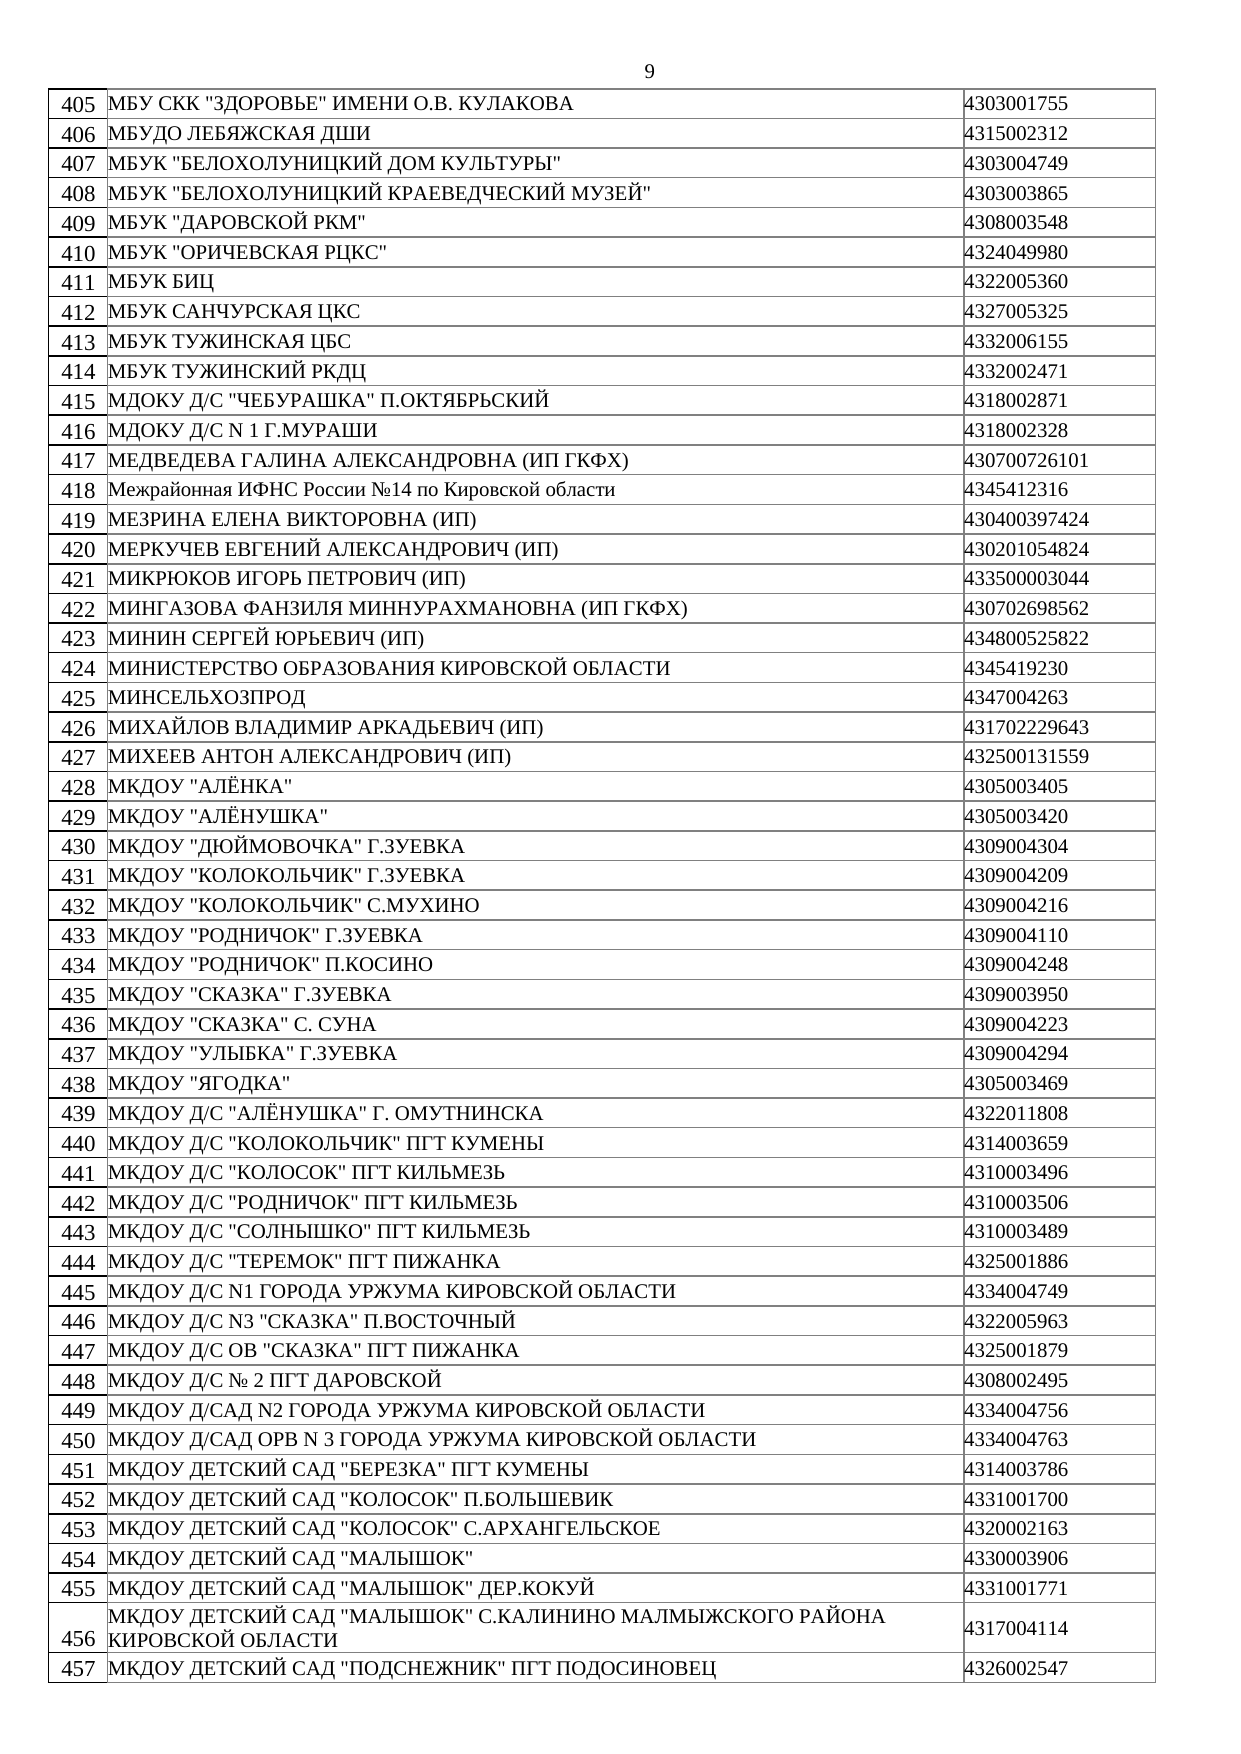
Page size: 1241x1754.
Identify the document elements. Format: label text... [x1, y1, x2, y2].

table_cell 4303001755 [965, 90, 1155, 117]
table_cell 445 [49, 1277, 107, 1305]
table_cell 453 [49, 1515, 107, 1542]
table_cell 432 [49, 891, 107, 919]
table_cell 4309004294 [965, 1040, 1155, 1067]
table_cell МКДОУ "СКАЗКА" С. СУНА [108, 1010, 963, 1038]
table_cell МКДОУ ДЕТСКИЙ САД "КОЛОСОК" П.БОЛЬШЕВИК [108, 1485, 963, 1513]
table_cell 4322011808 [965, 1099, 1155, 1127]
table_cell 4318002328 [965, 416, 1155, 444]
table_cell 413 [49, 327, 107, 355]
table_cell 435 [49, 980, 107, 1008]
table_cell МКДОУ "ЯГОДКА" [108, 1069, 963, 1097]
table_cell МКДОУ Д/САД N2 ГОРОДА УРЖУМА КИРОВСКОЙ ОБЛАСТИ [108, 1396, 963, 1424]
table_cell 4303004749 [965, 149, 1155, 177]
table_cell 408 [49, 178, 107, 207]
table_cell 433 [49, 921, 107, 949]
table_cell МКДОУ ДЕТСКИЙ САД "КОЛОСОК" С.АРХАНГЕЛЬСКОЕ [108, 1515, 963, 1542]
table_cell МКДОУ Д/С "КОЛОКОЛЬЧИК" ПГТ КУМЕНЫ [108, 1128, 963, 1157]
table_cell 4309004216 [965, 891, 1155, 919]
table_cell МБУК "БЕЛОХОЛУНИЦКИЙ КРАЕВЕДЧЕСКИЙ МУЗЕЙ" [108, 178, 963, 207]
table_cell 4305003469 [965, 1069, 1155, 1097]
table_cell МКДОУ "РОДНИЧОК" Г.ЗУЕВКА [108, 921, 963, 949]
table_cell МБУ СКК "ЗДОРОВЬЕ" ИМЕНИ О.В. КУЛАКОВА [108, 90, 963, 117]
table_cell 4345412316 [965, 475, 1155, 503]
table_cell МДОКУ Д/С "ЧЕБУРАШКА" П.ОКТЯБРЬСКИЙ [108, 386, 963, 414]
table_cell 406 [49, 119, 107, 147]
table_cell 412 [49, 297, 107, 325]
table_cell 433500003044 [965, 565, 1155, 592]
table_cell 447 [49, 1336, 107, 1364]
table_cell 4305003420 [965, 802, 1155, 830]
table_cell 454 [49, 1544, 107, 1572]
table_cell МБУК "ДАРОВСКОЙ РКМ" [108, 208, 963, 236]
table_cell 444 [49, 1247, 107, 1275]
table_cell МКДОУ Д/С ОВ "СКАЗКА" ПГТ ПИЖАНКА [108, 1336, 963, 1364]
table_cell 4303003865 [965, 178, 1155, 207]
table_cell 4309004110 [965, 921, 1155, 949]
table_cell 430400397424 [965, 505, 1155, 533]
table_cell МИНИСТЕРСТВО ОБРАЗОВАНИЯ КИРОВСКОЙ ОБЛАСТИ [108, 653, 963, 682]
table_cell 4330003906 [965, 1544, 1155, 1572]
table_cell 4327005325 [965, 297, 1155, 325]
table_cell МКДОУ "КОЛОКОЛЬЧИК" С.МУХИНО [108, 891, 963, 919]
table_cell МИКРЮКОВ ИГОРЬ ПЕТРОВИЧ (ИП) [108, 565, 963, 592]
table_cell 434 [49, 950, 107, 978]
table_cell 418 [49, 475, 107, 503]
table_cell 415 [49, 386, 107, 414]
table_cell 432500131559 [965, 743, 1155, 771]
table_cell 4314003659 [965, 1128, 1155, 1157]
table_cell 4314003786 [965, 1455, 1155, 1483]
table_cell МКДОУ Д/САД ОРВ N 3 ГОРОДА УРЖУМА КИРОВСКОЙ ОБЛАСТИ [108, 1425, 963, 1453]
table_cell МКДОУ Д/С "СОЛНЫШКО" ПГТ КИЛЬМЕЗЬ [108, 1218, 963, 1246]
table_cell 409 [49, 208, 107, 236]
table_cell 4317004114 [965, 1603, 1155, 1652]
table_cell 405 [49, 90, 107, 117]
table_cell МКДОУ "КОЛОКОЛЬЧИК" Г.ЗУЕВКА [108, 861, 963, 889]
table_cell 437 [49, 1040, 107, 1067]
table_cell 4309003950 [965, 980, 1155, 1008]
table_cell 426 [49, 713, 107, 741]
table_cell МКДОУ Д/С № 2 ПГТ ДАРОВСКОЙ [108, 1366, 963, 1394]
table_cell 419 [49, 505, 107, 533]
table_cell 446 [49, 1307, 107, 1335]
table_cell 431702229643 [965, 713, 1155, 741]
table_cell 425 [49, 683, 107, 711]
table_cell 4322005963 [965, 1307, 1155, 1335]
table_cell 421 [49, 565, 107, 592]
table_cell 410 [49, 238, 107, 266]
table_cell 4331001700 [965, 1485, 1155, 1513]
table_cell МБУК "БЕЛОХОЛУНИЦКИЙ ДОМ КУЛЬТУРЫ" [108, 149, 963, 177]
table_cell 4309004223 [965, 1010, 1155, 1038]
table_cell МКДОУ "ДЮЙМОВОЧКА" Г.ЗУЕВКА [108, 832, 963, 860]
table_cell МИНГАЗОВА ФАНЗИЛЯ МИННУРАХМАНОВНА (ИП ГКФХ) [108, 594, 963, 622]
table_cell 436 [49, 1010, 107, 1038]
table_cell 4305003405 [965, 772, 1155, 800]
table_cell 407 [49, 149, 107, 177]
table_cell МКДОУ Д/С "РОДНИЧОК" ПГТ КИЛЬМЕЗЬ [108, 1188, 963, 1216]
table_cell МКДОУ Д/С "АЛЁНУШКА" Г. ОМУТНИНСКА [108, 1099, 963, 1127]
table_cell 430702698562 [965, 594, 1155, 622]
table_cell 440 [49, 1128, 107, 1157]
table_cell 4334004756 [965, 1396, 1155, 1424]
table_cell МКДОУ "РОДНИЧОК" П.КОСИНО [108, 950, 963, 978]
table_cell МКДОУ ДЕТСКИЙ САД "БЕРЕЗКА" ПГТ КУМЕНЫ [108, 1455, 963, 1483]
table_cell 443 [49, 1218, 107, 1246]
table_cell МБУК САНЧУРСКАЯ ЦКС [108, 297, 963, 325]
table_cell 449 [49, 1396, 107, 1424]
table_cell 4308002495 [965, 1366, 1155, 1394]
table_cell 4324049980 [965, 238, 1155, 266]
table_cell 451 [49, 1455, 107, 1483]
table_cell 438 [49, 1069, 107, 1097]
table_cell 4309004248 [965, 950, 1155, 978]
table_cell МКДОУ Д/С "КОЛОСОК" ПГТ КИЛЬМЕЗЬ [108, 1158, 963, 1186]
table_cell 430700726101 [965, 446, 1155, 474]
table_cell 442 [49, 1188, 107, 1216]
table_cell МИХЕЕВ АНТОН АЛЕКСАНДРОВИЧ (ИП) [108, 743, 963, 771]
table_cell МКДОУ Д/С N1 ГОРОДА УРЖУМА КИРОВСКОЙ ОБЛАСТИ [108, 1277, 963, 1305]
table_cell МИНИН СЕРГЕЙ ЮРЬЕВИЧ (ИП) [108, 624, 963, 652]
table_cell 4331001771 [965, 1574, 1155, 1602]
table_cell МКДОУ ДЕТСКИЙ САД "МАЛЫШОК" С.КАЛИНИНО МАЛМЫЖСКОГО РАЙОНА КИРОВСКОЙ ОБЛАСТИ [108, 1603, 963, 1652]
table_cell МКДОУ "УЛЫБКА" Г.ЗУЕВКА [108, 1040, 963, 1067]
table_cell 428 [49, 772, 107, 800]
table_cell МКДОУ Д/С "ТЕРЕМОК" ПГТ ПИЖАНКА [108, 1247, 963, 1275]
table_cell 430 [49, 832, 107, 860]
table_cell 414 [49, 357, 107, 385]
table_cell 423 [49, 624, 107, 652]
table_cell МЕЗРИНА ЕЛЕНА ВИКТОРОВНА (ИП) [108, 505, 963, 533]
table_cell 4332002471 [965, 357, 1155, 385]
table_cell 4309004304 [965, 832, 1155, 860]
table_cell 420 [49, 535, 107, 563]
table_cell 4332006155 [965, 327, 1155, 355]
table_cell 431 [49, 861, 107, 889]
table_cell 411 [49, 268, 107, 296]
table_cell 4325001879 [965, 1336, 1155, 1364]
table_cell 439 [49, 1099, 107, 1127]
table_cell 4325001886 [965, 1247, 1155, 1275]
table_cell 4308003548 [965, 208, 1155, 236]
table_cell 430201054824 [965, 535, 1155, 563]
table_cell 4320002163 [965, 1515, 1155, 1542]
table_cell МБУК БИЦ [108, 268, 963, 296]
table_cell МКДОУ Д/С N3 "СКАЗКА" П.ВОСТОЧНЫЙ [108, 1307, 963, 1335]
table_cell МКДОУ "АЛЁНКА" [108, 772, 963, 800]
table_cell МКДОУ "АЛЁНУШКА" [108, 802, 963, 830]
table_cell 450 [49, 1425, 107, 1453]
table_cell 452 [49, 1485, 107, 1513]
table_cell 4345419230 [965, 653, 1155, 682]
table_cell 427 [49, 743, 107, 771]
table_cell 456 [49, 1603, 107, 1652]
table_cell МБУК ТУЖИНСКАЯ ЦБС [108, 327, 963, 355]
table_cell 422 [49, 594, 107, 622]
table_cell Межрайонная ИФНС России №14 по Кировской области [108, 475, 963, 503]
table_cell 457 [49, 1653, 107, 1682]
table_cell 455 [49, 1574, 107, 1602]
table_cell 4310003506 [965, 1188, 1155, 1216]
table_cell 4326002547 [965, 1653, 1155, 1682]
table_cell МИХАЙЛОВ ВЛАДИМИР АРКАДЬЕВИЧ (ИП) [108, 713, 963, 741]
table_cell МКДОУ ДЕТСКИЙ САД "МАЛЫШОК" ДЕР.КОКУЙ [108, 1574, 963, 1602]
table_cell 4315002312 [965, 119, 1155, 147]
table_cell МЕРКУЧЕВ ЕВГЕНИЙ АЛЕКСАНДРОВИЧ (ИП) [108, 535, 963, 563]
table_cell 4318002871 [965, 386, 1155, 414]
table_cell 441 [49, 1158, 107, 1186]
table_cell 434800525822 [965, 624, 1155, 652]
table_cell 4309004209 [965, 861, 1155, 889]
table_cell 429 [49, 802, 107, 830]
table_cell 416 [49, 416, 107, 444]
table_cell 448 [49, 1366, 107, 1394]
table_cell 424 [49, 653, 107, 682]
table_cell МБУК ТУЖИНСКИЙ РКДЦ [108, 357, 963, 385]
table_cell 4334004749 [965, 1277, 1155, 1305]
table_cell МИНСЕЛЬХОЗПРОД [108, 683, 963, 711]
table_cell МБУДО ЛЕБЯЖСКАЯ ДШИ [108, 119, 963, 147]
table_cell МКДОУ "СКАЗКА" Г.ЗУЕВКА [108, 980, 963, 1008]
table_cell 4310003496 [965, 1158, 1155, 1186]
table_cell 4322005360 [965, 268, 1155, 296]
table_cell 4310003489 [965, 1218, 1155, 1246]
table_cell 4347004263 [965, 683, 1155, 711]
table_cell МБУК "ОРИЧЕВСКАЯ РЦКС" [108, 238, 963, 266]
table_cell МКДОУ ДЕТСКИЙ САД "ПОДСНЕЖНИК" ПГТ ПОДОСИНОВЕЦ [108, 1653, 963, 1682]
table_cell 417 [49, 446, 107, 474]
table_cell 4334004763 [965, 1425, 1155, 1453]
table_cell МКДОУ ДЕТСКИЙ САД "МАЛЫШОК" [108, 1544, 963, 1572]
table_cell МЕДВЕДЕВА ГАЛИНА АЛЕКСАНДРОВНА (ИП ГКФХ) [108, 446, 963, 474]
table_cell МДОКУ Д/С N 1 Г.МУРАШИ [108, 416, 963, 444]
